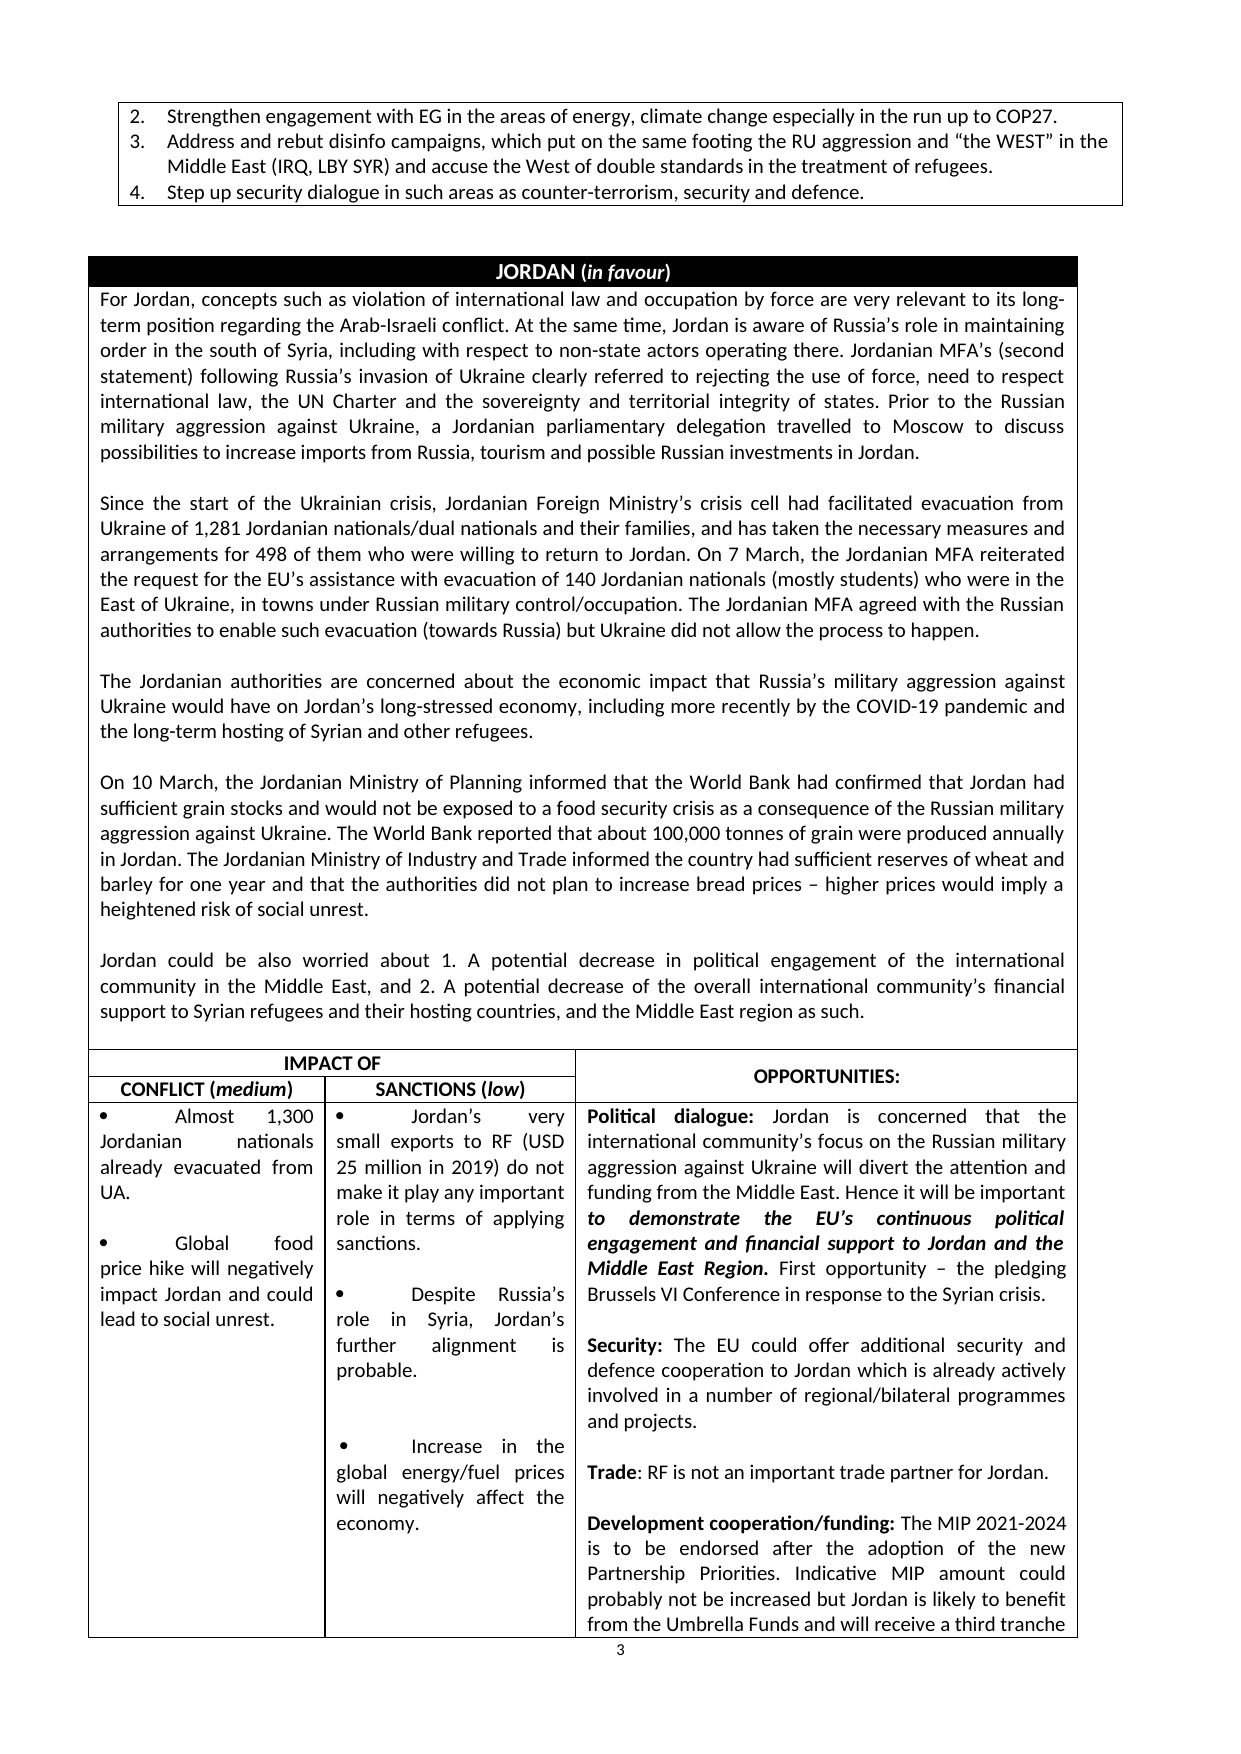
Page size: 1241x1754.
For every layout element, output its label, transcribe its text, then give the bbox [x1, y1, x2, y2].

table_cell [119, 103, 1122, 204]
table_cell SANCTIONS (low) [326, 1077, 575, 1102]
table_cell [89, 1103, 324, 1637]
table_cell OPPORTUNITIES: [576, 1050, 1077, 1102]
table_cell CONFLICT (medium) [89, 1077, 324, 1102]
table_header JORDAN (in favour) [89, 258, 1077, 286]
table_cell For Jordan, concepts such as violation of international law and occupation by force are very relevant to its long-term position regarding the Arab-Israeli conflict. At the same time, Jordan is aware of Russia’s role in maintaining order in the south of Syria, including with respect to non-state actors operating there. Jordanian MFA’s (second statement) following Russia’s invasion of Ukraine clearly referred to rejecting the use of force, need to respect international law, the UN Charter and the sovereignty and territorial integrity of states. Prior to the Russian military aggression against Ukraine, a Jordanian parliamentary delegation travelled to Moscow to discuss possibilities to increase imports from Russia, tourism and possible Russian investments in Jordan. Since the start of the Ukrainian crisis, Jordanian Foreign Ministry’s crisis cell had facilitated evacuation from Ukraine of 1,281 Jordanian nationals/dual nationals and their families, and has taken the necessary measures and arrangements for 498 of them who were willing to return to Jordan. On 7 March, the Jordanian MFA reiterated the request for the EU’s assistance with evacuation of 140 Jordanian nationals (mostly students) who were in the East of Ukraine, in towns under Russian military control/occupation. The Jordanian MFA agreed with the Russian authorities to enable such evacuation (towards Russia) but Ukraine did not allow the process to happen. The Jordanian authorities are concerned about the economic impact that Russia’s military aggression against Ukraine would have on Jordan’s long-stressed economy, including more recently by the COVID-19 pandemic and the long-term hosting of Syrian and other refugees. On 10 March, the Jordanian Ministry of Planning informed that the World Bank had confirmed that Jordan had sufficient grain stocks and would not be exposed to a food security crisis as a consequence of the Russian military aggression against Ukraine. The World Bank reported that about 100,000 tonnes of grain were produced annually in Jordan. The Jordanian Ministry of Industry and Trade informed the country had sufficient reserves of wheat and barley for one year and that the authorities did not plan to increase bread prices – higher prices would imply a heightened risk of social unrest. Jordan could be also worried about 1. A potential decrease in political engagement of the international community in the Middle East, and 2. A potential decrease of the overall international community’s financial support to Syrian refugees and their hosting countries, and the Middle East region as such. [89, 287, 1077, 1049]
table_cell IMPACT OF [89, 1050, 575, 1076]
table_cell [326, 1103, 575, 1637]
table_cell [576, 1103, 1077, 1637]
